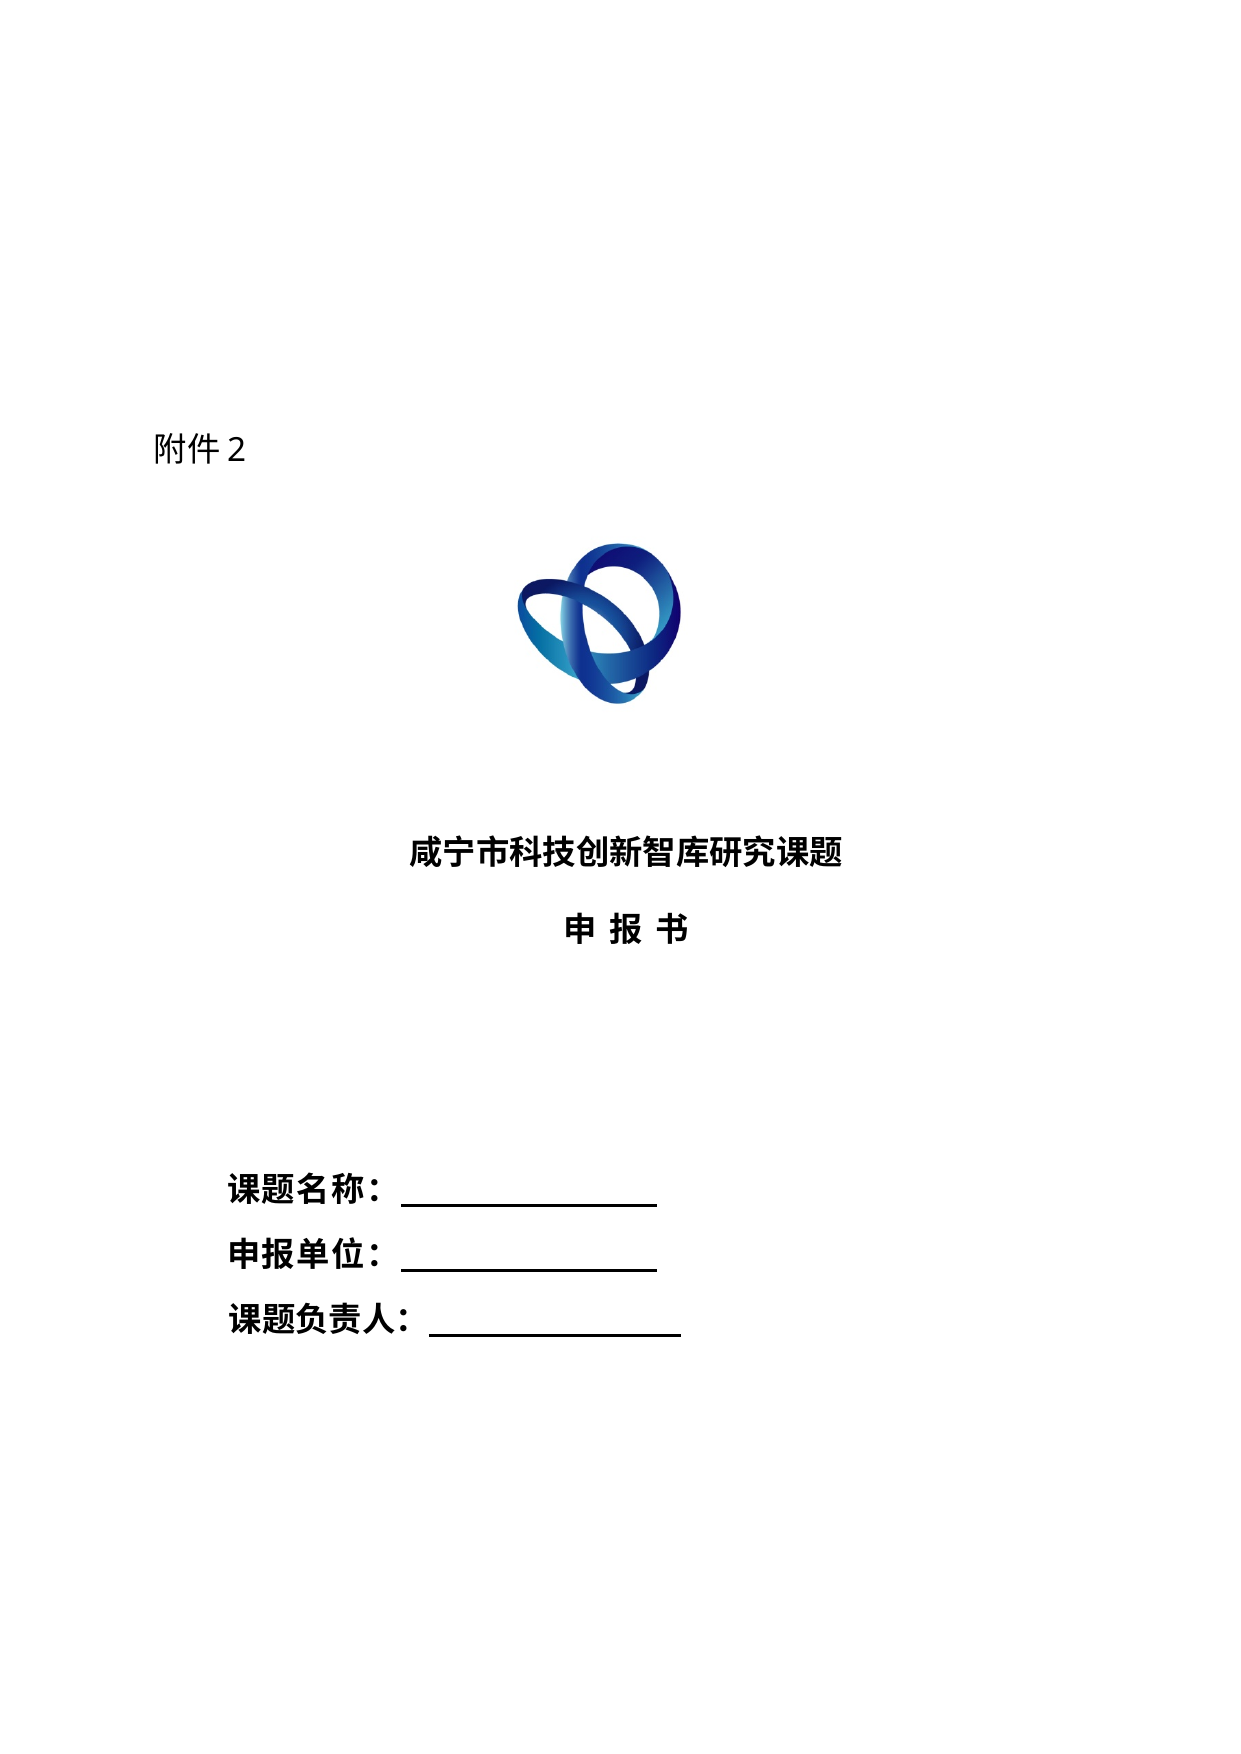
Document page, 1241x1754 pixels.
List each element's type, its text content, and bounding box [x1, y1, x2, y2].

text 申 报 书 [153, 894, 1098, 959]
text 附件2 [153, 414, 1098, 479]
text 咸宁市科技创新智库研究课题 [153, 817, 1098, 882]
text 课题负责人： [153, 1284, 1098, 1349]
text 申报单位： [153, 1219, 1098, 1284]
picture [509, 528, 698, 716]
text 课题名称： [153, 1154, 1098, 1219]
